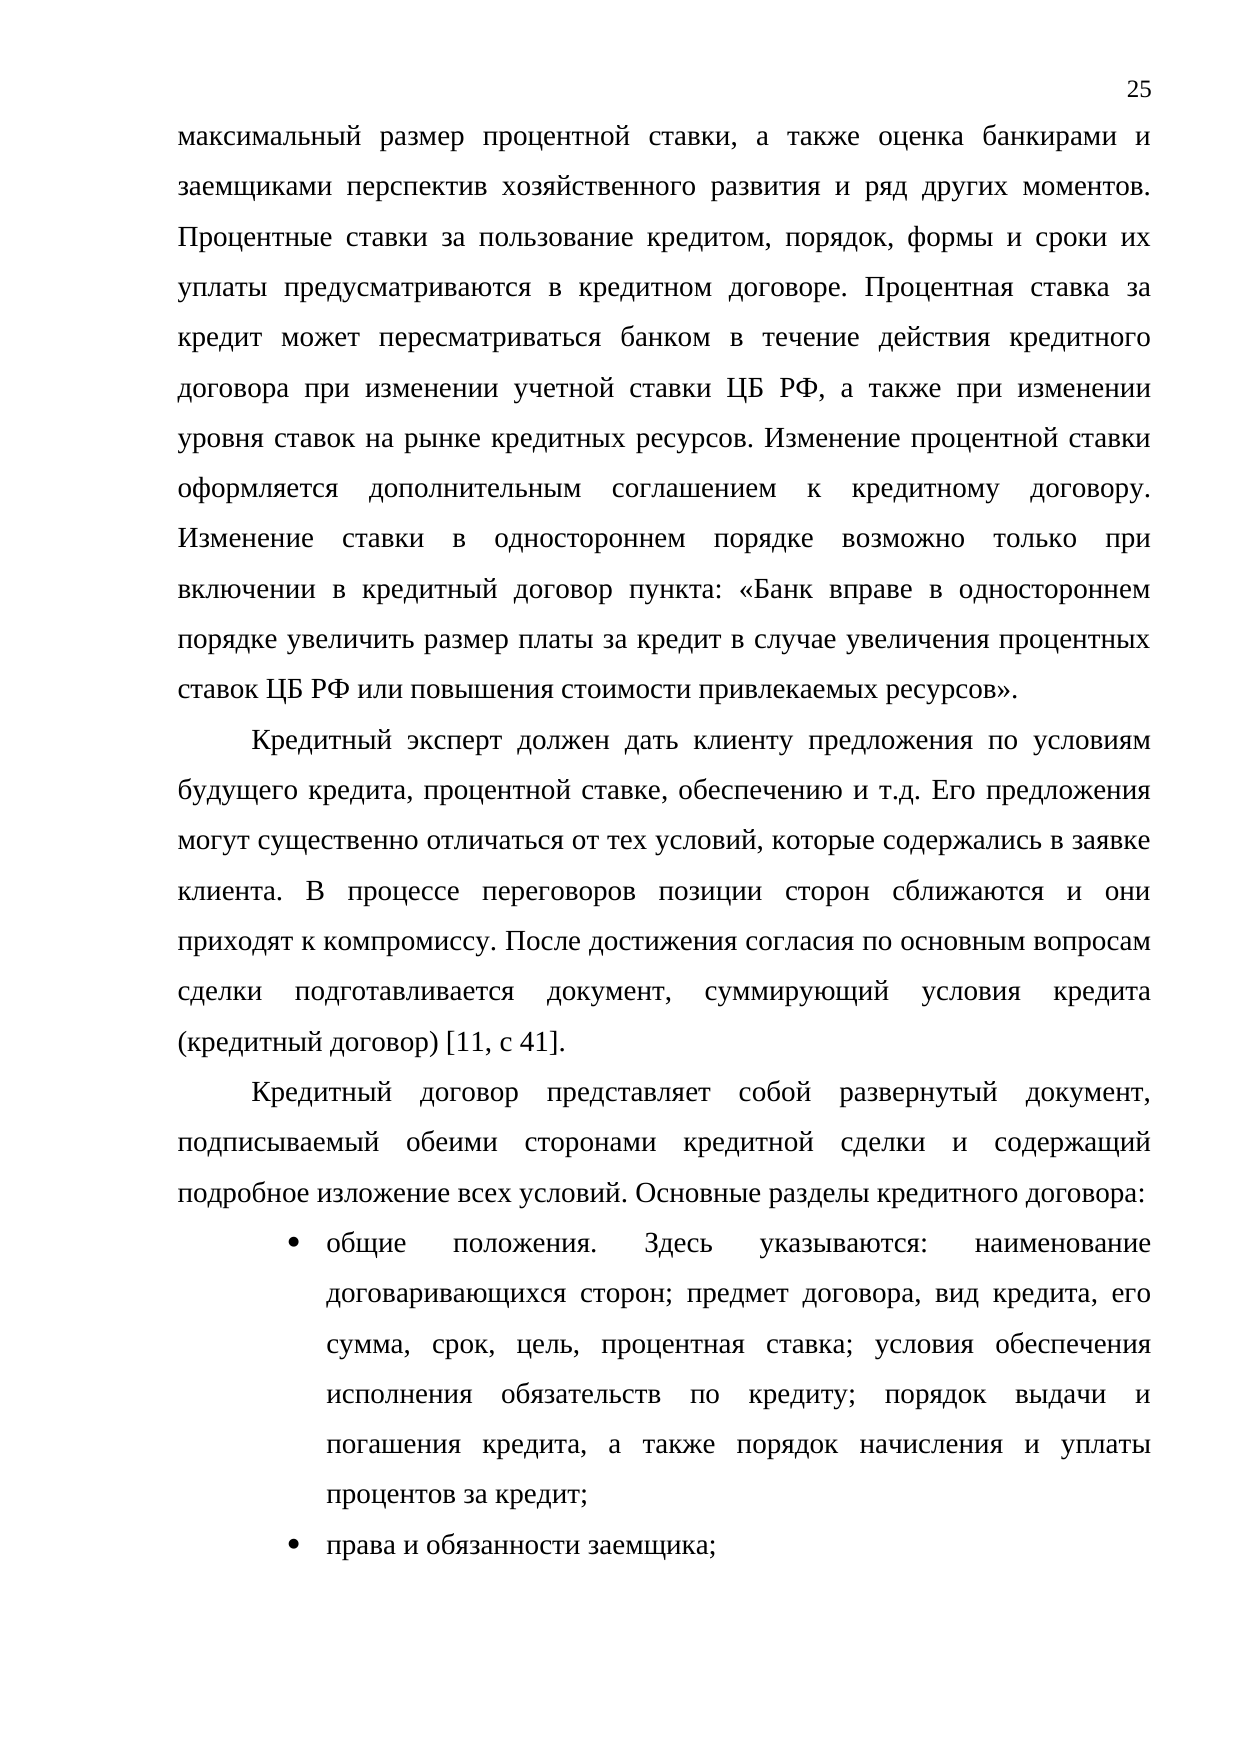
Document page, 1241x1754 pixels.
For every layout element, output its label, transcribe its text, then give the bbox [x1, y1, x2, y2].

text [177, 118, 1152, 705]
text Кредитный договор представляет собой развернутый документ, подписываемый обеими сторонами кредитной сделки и содержащий подробное изложение всех условий. Основные разделы кредитного договора: [177, 1074, 1152, 1208]
list права и обязанности заемщика; [288, 1527, 1152, 1561]
list общие положения. Здесь указываются: наименование договаривающихся сторон; предмет договора, вид кредита, его сумма, срок, цель, процентная ставка; условия обеспечения исполнения обязательств по кредиту; порядок выдачи и погашения кредита, а также порядок начисления и уплаты процентов за кредит; [288, 1225, 1152, 1510]
text Кредитный эксперт должен дать клиенту предложения по условиям будущего кредита, процентной ставке, обеспечению и т.д. Его предложения могут существенно отличаться от тех условий, которые содержались в заявке клиента. В процессе переговоров позиции сторон сближаются и они приходят к компромиссу. После достижения согласия по основным вопросам сделки подготавливается документ, суммирующий условия кредита (кредитный договор) [11, c 41]. [177, 722, 1152, 1057]
